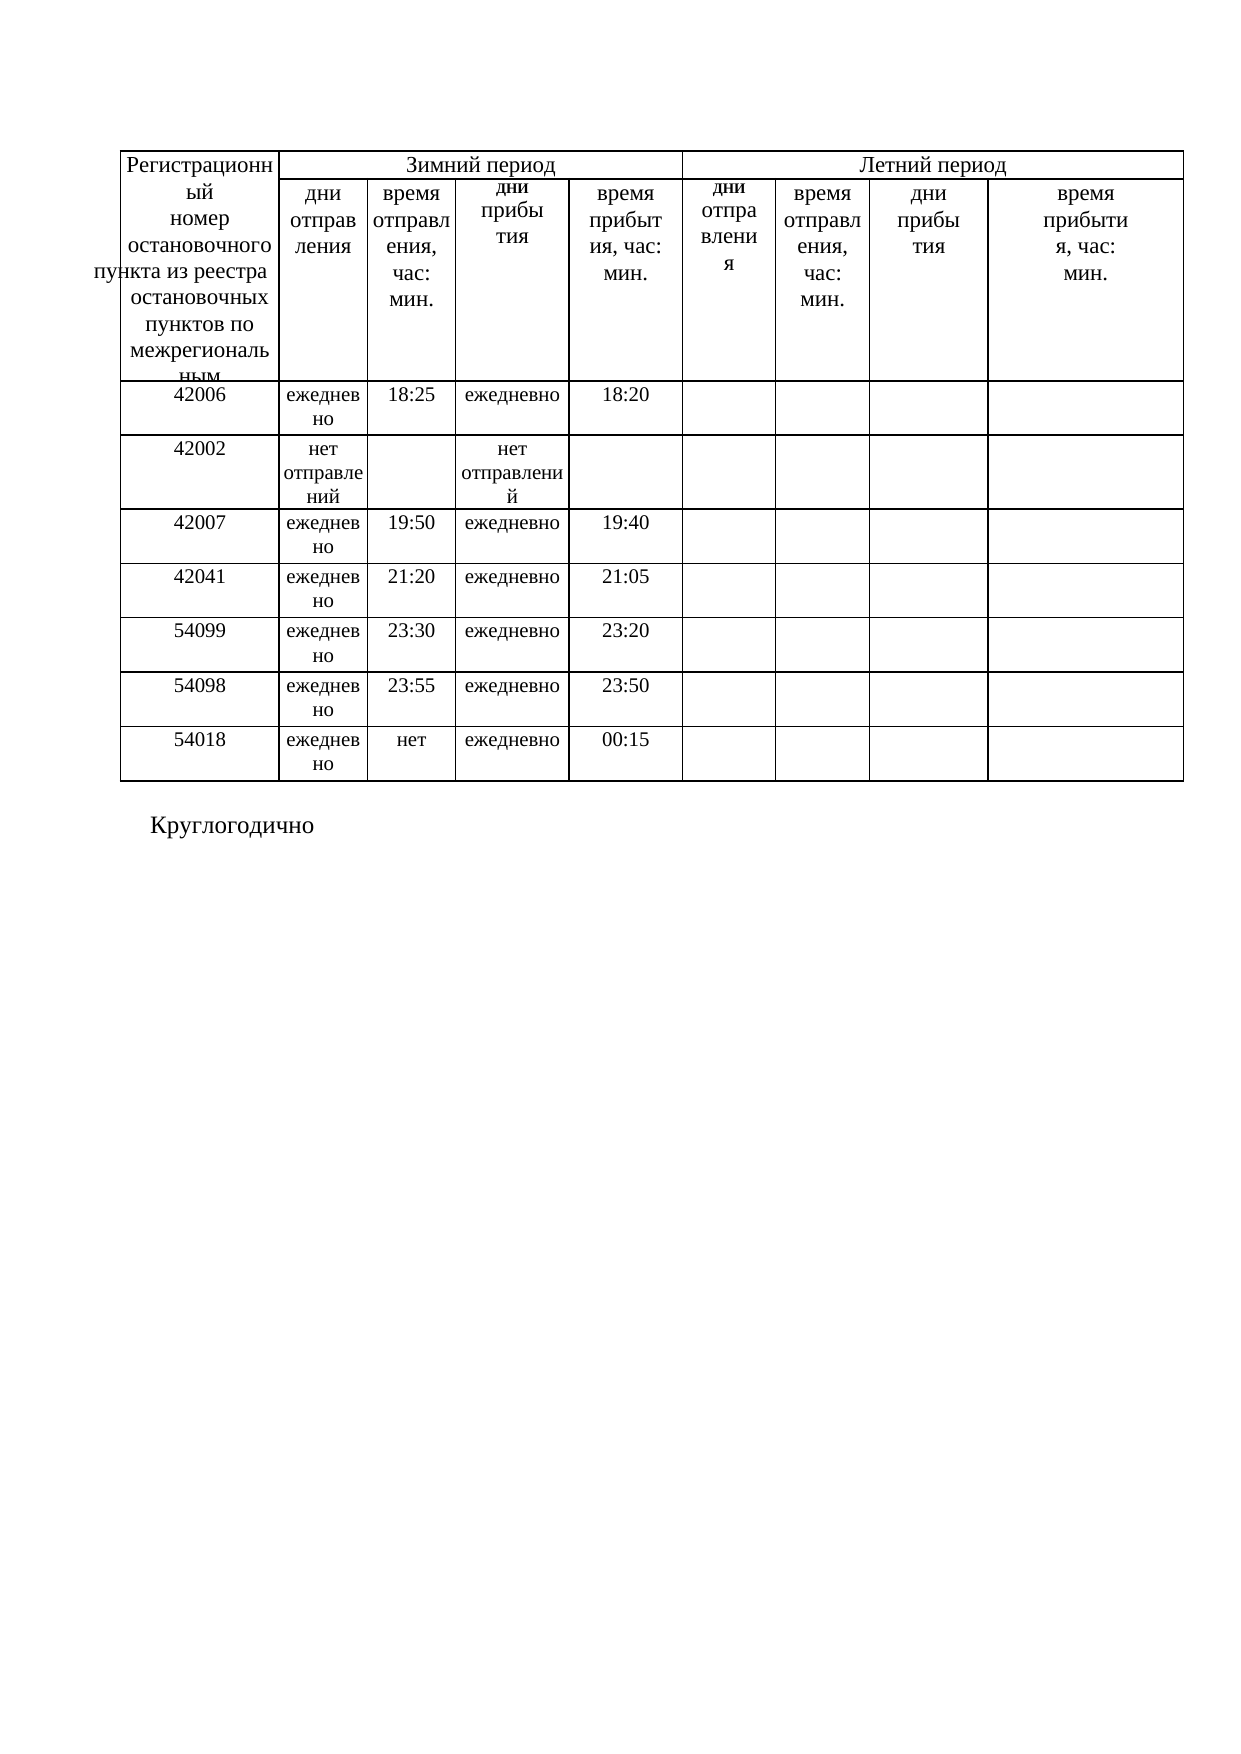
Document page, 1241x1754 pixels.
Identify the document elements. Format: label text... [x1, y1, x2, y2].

table_cell [683, 727, 775, 780]
table_cell 54018 [121, 727, 278, 780]
table_cell время отправл ения, час: мин. [776, 180, 869, 380]
table_cell ежедневно [456, 673, 568, 726]
table_header Зимний период [280, 152, 682, 178]
table_cell [776, 564, 869, 617]
table_cell [870, 564, 987, 617]
table_cell 00:15 [570, 727, 682, 780]
table_cell [683, 436, 775, 508]
table_cell [683, 564, 775, 617]
table_cell время отправл ения, час: мин. [368, 180, 455, 380]
table_cell [989, 673, 1183, 726]
table_cell 54098 [121, 673, 278, 726]
table_cell [683, 673, 775, 726]
table_cell 21:05 [570, 564, 682, 617]
table_cell 19:40 [570, 510, 682, 562]
table_cell [989, 382, 1183, 434]
table_cell 54099 [121, 618, 278, 671]
table_cell ежедневно [456, 510, 568, 562]
table_cell [570, 436, 682, 508]
table_cell ежедневно [280, 510, 367, 562]
table_cell ежедневно [456, 727, 568, 780]
table_cell [776, 382, 869, 434]
table_cell [776, 618, 869, 671]
table_cell ежедневно [280, 673, 367, 726]
table_cell [776, 673, 869, 726]
table_cell [870, 727, 987, 780]
table_cell дни прибы тия [870, 180, 987, 380]
table_cell ежедневно [456, 618, 568, 671]
table_cell [683, 382, 775, 434]
table_cell 23:30 [368, 618, 455, 671]
table_cell [683, 510, 775, 562]
table_cell 42002 [121, 436, 278, 508]
table_cell время прибыт ия, час: мин. [570, 180, 682, 380]
table_cell ежедневно [456, 382, 568, 434]
table_cell ежедневно [280, 727, 367, 780]
table_cell 23:55 [368, 673, 455, 726]
table_cell 42041 [121, 564, 278, 617]
table_cell [870, 673, 987, 726]
table_cell 42007 [121, 510, 278, 562]
table_cell ДНИ прибы тия [456, 180, 568, 380]
table_cell [683, 618, 775, 671]
table_cell [870, 618, 987, 671]
table_cell 18:20 [570, 382, 682, 434]
table_cell [368, 436, 455, 508]
table_cell нет отправлений [456, 436, 568, 508]
table_cell 19:50 [368, 510, 455, 562]
table_cell [870, 382, 987, 434]
table_cell дни отправ ления [280, 180, 367, 380]
table_cell 23:50 [570, 673, 682, 726]
table_cell ДНИ отпра влени я [683, 180, 775, 380]
table_cell время прибыти я, час: мин. [989, 180, 1183, 380]
table_header Летний период [683, 152, 1183, 178]
table_cell 42006 [121, 382, 278, 434]
table_cell [870, 436, 987, 508]
table_cell ежедневно [280, 618, 367, 671]
table_cell 18:25 [368, 382, 455, 434]
table_cell нет отправлений [280, 436, 367, 508]
text Круглогодично [150, 810, 1090, 839]
table_cell [989, 436, 1183, 508]
table_cell ежедневно [456, 564, 568, 617]
table_cell 23:20 [570, 618, 682, 671]
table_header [121, 152, 278, 380]
table_cell ежедневно [280, 382, 367, 434]
table_cell [989, 727, 1183, 780]
table_cell нет [368, 727, 455, 780]
table_cell [989, 510, 1183, 562]
table_cell 21:20 [368, 564, 455, 617]
table_cell [776, 510, 869, 562]
table_cell [776, 727, 869, 780]
table_cell [870, 510, 987, 562]
table_cell [989, 564, 1183, 617]
table_cell [776, 436, 869, 508]
table_cell [989, 618, 1183, 671]
table_cell ежедневно [280, 564, 367, 617]
